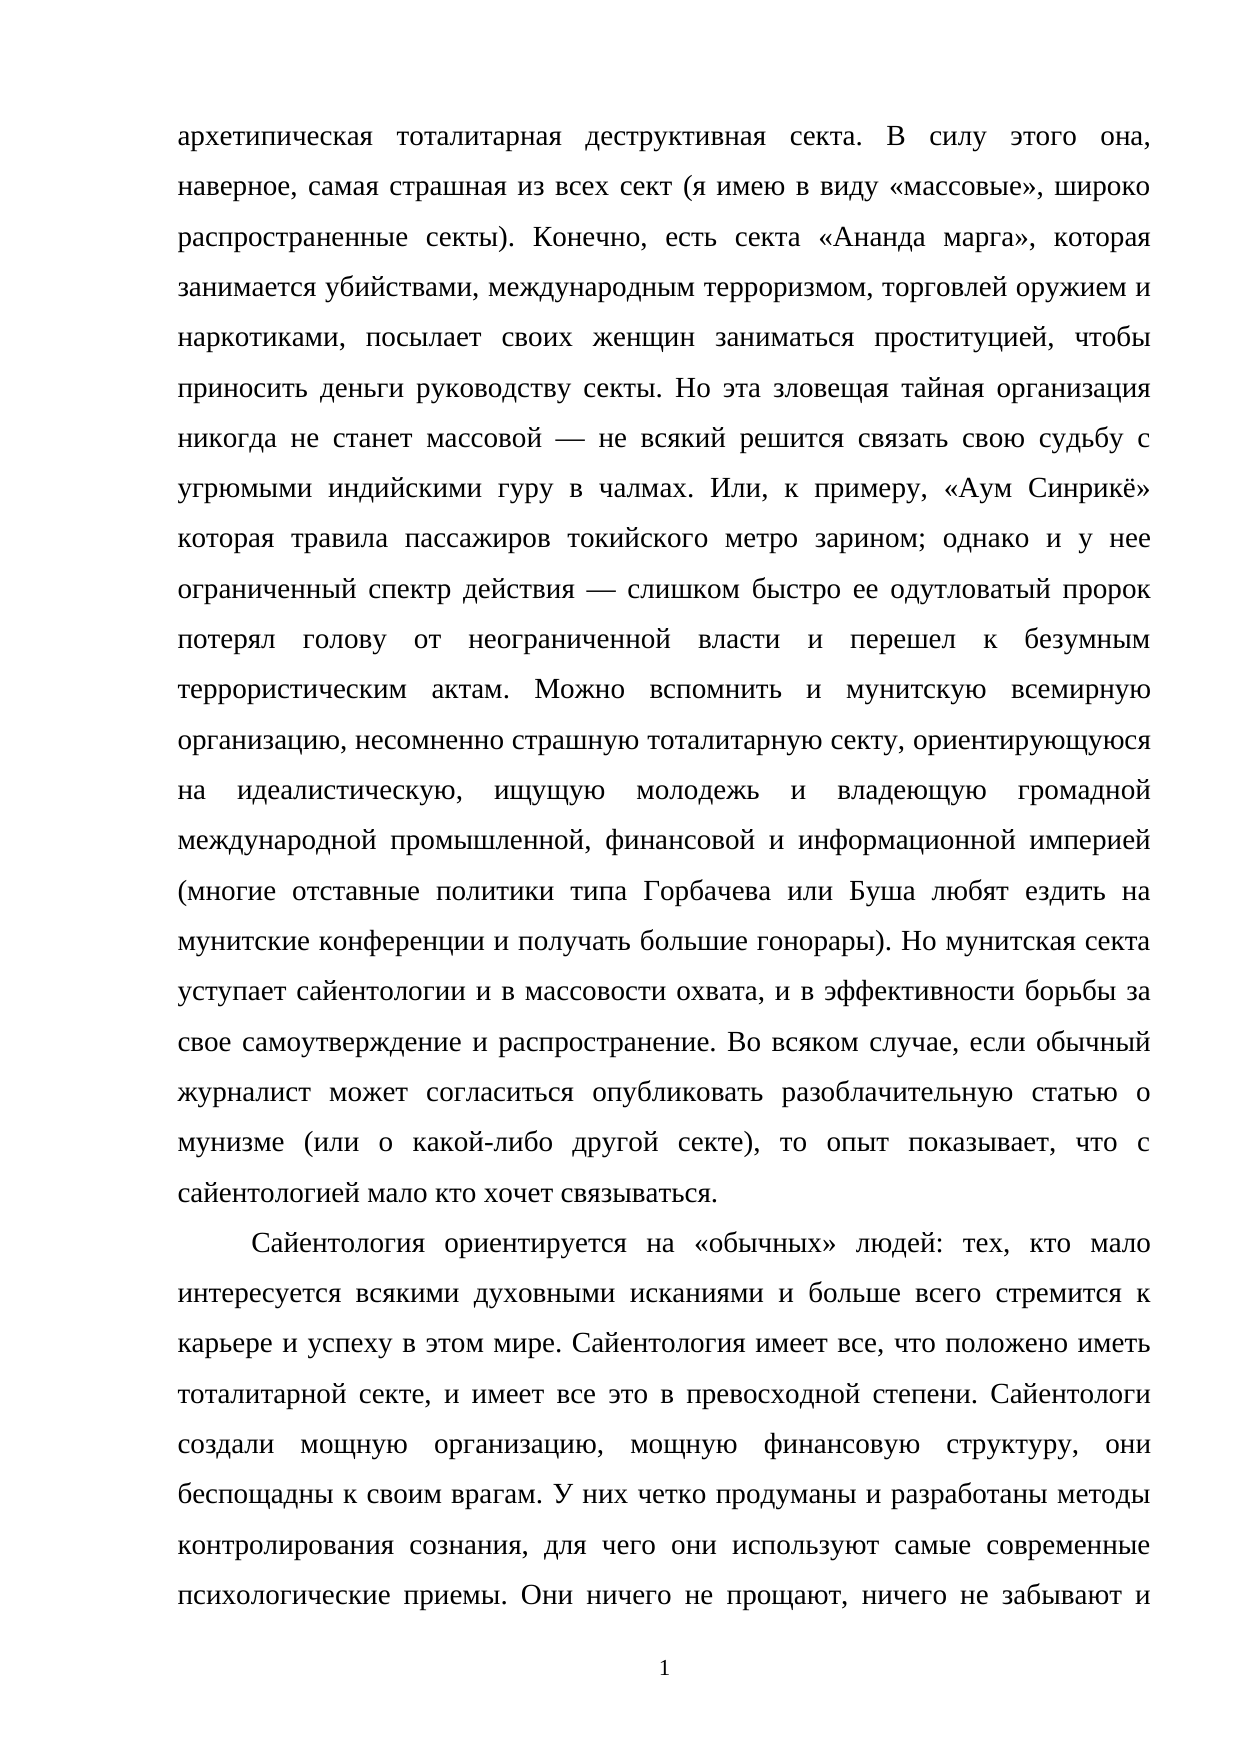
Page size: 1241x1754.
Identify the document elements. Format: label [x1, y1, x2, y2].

text [177, 118, 1152, 1208]
text [177, 1225, 1152, 1611]
